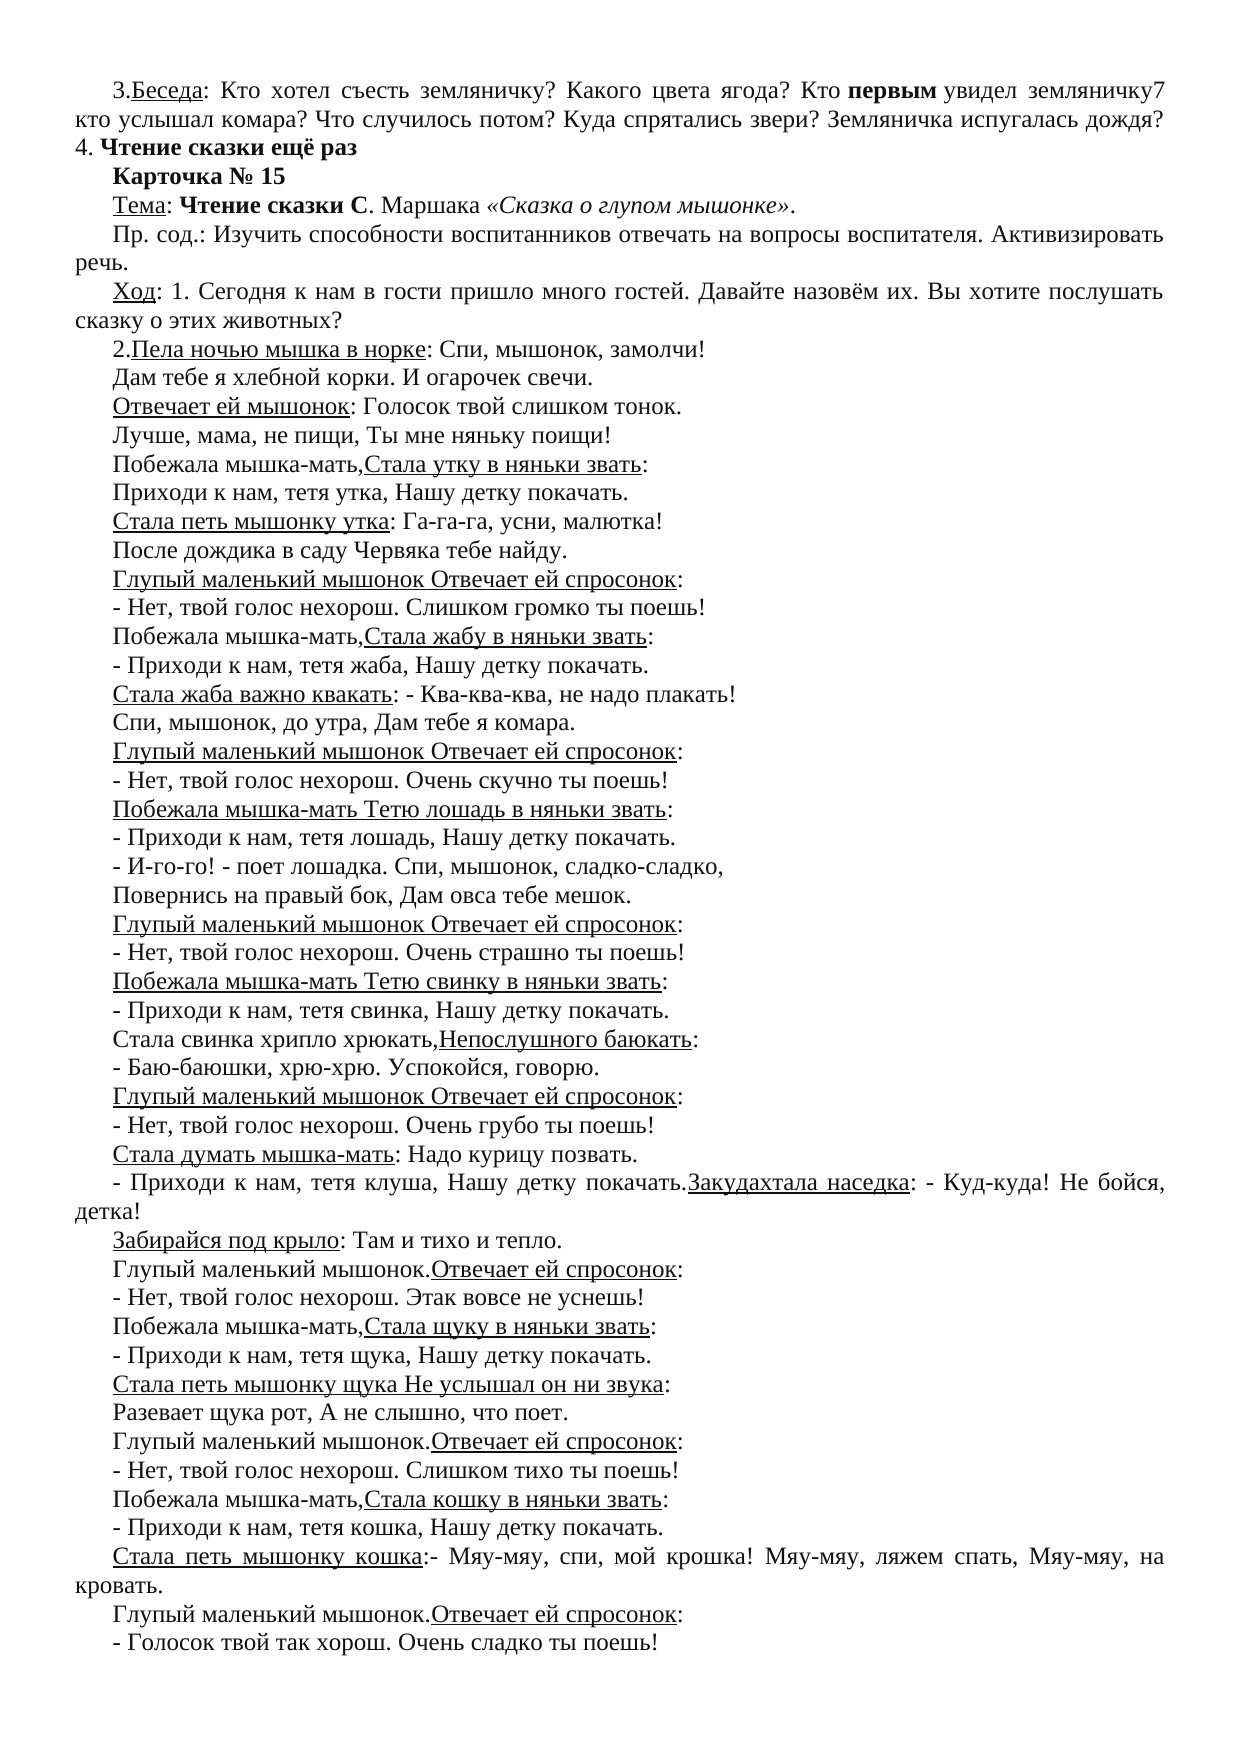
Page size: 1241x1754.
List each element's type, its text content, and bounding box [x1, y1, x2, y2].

text Глупый маленький мышонок.Отвечает ей спросонок: [75, 1599, 1165, 1627]
text Пр. сод.: Изучить способности воспитанников отвечать на вопросы воспитателя. Активизировать речь. [75, 219, 1165, 276]
text Глупый маленький мышонок.Отвечает ей спросонок: [75, 1426, 1165, 1455]
text Глупый маленький мышонок Отвечает ей спросонок: [75, 909, 1165, 937]
text Глупый маленький мышонок Отвечает ей спросонок: [75, 736, 1165, 765]
text - Приходи к нам, тетя клуша, Нашу детку покачать.Закудахтала наседка: - Куд-куда! Не бойся, детка! [75, 1167, 1165, 1225]
text Побежала мышка-мать Тетю лошадь в няньки звать: [75, 794, 1165, 822]
text - Приходи к нам, тетя жаба, Нашу детку покачать. [75, 650, 1165, 679]
text - Нет, твой голос нехорош. Этак вовсе не уснешь! [75, 1282, 1165, 1311]
text - И-го-го! - поет лошадка. Спи, мышонок, сладко-сладко, [75, 851, 1165, 880]
text Стала петь мышонку кошка:- Мяу-мяу, спи, мой крошка! Мяу-мяу, ляжем спать, Мяу-мяу, на кровать. [75, 1541, 1165, 1599]
text - Нет, твой голос нехорош. Очень грубо ты поешь! [75, 1110, 1165, 1139]
text - Приходи к нам, тетя свинка, Нашу детку покачать. [75, 995, 1165, 1024]
text - Нет, твой голос нехорош. Слишком тихо ты поешь! [75, 1455, 1165, 1484]
text Спи, мышонок, до утра, Дам тебе я комара. [75, 707, 1165, 736]
text Стала свинка хрипло хрюкать,Непослушного баюкать: [75, 1024, 1165, 1052]
text Глупый маленький мышонок Отвечает ей спросонок: [75, 564, 1165, 592]
text - Приходи к нам, тетя щука, Нашу детку покачать. [75, 1340, 1165, 1369]
text Побежала мышка-мать,Стала утку в няньки звать: [75, 449, 1165, 477]
text Отвечает ей мышонок: Голосок твой слишком тонок. [75, 391, 1165, 420]
text - Приходи к нам, тетя кошка, Нашу детку покачать. [75, 1512, 1165, 1541]
text 2.Пела ночью мышка в норке: Спи, мышонок, замолчи! [75, 334, 1165, 362]
text Стала петь мышонку утка: Га-га-га, усни, малютка! [75, 506, 1165, 535]
text Приходи к нам, тетя утка, Нашу детку покачать. [75, 477, 1165, 506]
text Дам тебе я хлебной корки. И огарочек свечи. [75, 362, 1165, 391]
text Глупый маленький мышонок.Отвечает ей спросонок: [75, 1254, 1165, 1282]
text Стала петь мышонку щука Не услышал он ни звука: [75, 1369, 1165, 1397]
text Ход: 1. Сегодня к нам в гости пришло много гостей. Давайте назовём их. Вы хотите послушать сказку о этих животных? [75, 276, 1165, 334]
text После дождика в саду Червяка тебе найду. [75, 535, 1165, 564]
text Повернись на правый бок, Дам овса тебе мешок. [75, 880, 1165, 909]
text - Нет, твой голос нехорош. Очень страшно ты поешь! [75, 937, 1165, 966]
text Побежала мышка-мать,Стала кошку в няньки звать: [75, 1484, 1165, 1512]
text Лучше, мама, не пищи, Ты мне няньку поищи! [75, 420, 1165, 449]
text Побежала мышка-мать,Стала жабу в няньки звать: [75, 621, 1165, 650]
text - Баю-баюшки, хрю-хрю. Успокойся, говорю. [75, 1052, 1165, 1081]
text - Голосок твой так хорош. Очень сладко ты поешь! [75, 1627, 1165, 1656]
text Карточка № 15 [75, 161, 1165, 190]
text Разевает щука рот, А не слышно, что поет. [75, 1397, 1165, 1426]
text Забирайся под крыло: Там и тихо и тепло. [75, 1225, 1165, 1254]
text Тема: Чтение сказки С. Маршака «Сказка о глупом мышонке». [75, 190, 1165, 219]
text 3.Беседа: Кто хотел съесть земляничку? Какого цвета ягода? Кто первым увидел земляничку7 кто услышал комара? Что случилось потом? Куда спрятались звери? Земляничка испугалась дождя? 4. Чтение сказки ещё раз [75, 75, 1165, 161]
text Побежала мышка-мать Тетю свинку в няньки звать: [75, 966, 1165, 995]
text Побежала мышка-мать,Стала щуку в няньки звать: [75, 1311, 1165, 1340]
text Стала жаба важно квакать: - Ква-ква-ква, не надо плакать! [75, 679, 1165, 707]
text Стала думать мышка-мать: Надо курицу позвать. [75, 1139, 1165, 1167]
text - Нет, твой голос нехорош. Слишком громко ты поешь! [75, 592, 1165, 621]
text Глупый маленький мышонок Отвечает ей спросонок: [75, 1081, 1165, 1110]
text - Приходи к нам, тетя лошадь, Нашу детку покачать. [75, 822, 1165, 851]
text - Нет, твой голос нехорош. Очень скучно ты поешь! [75, 765, 1165, 794]
